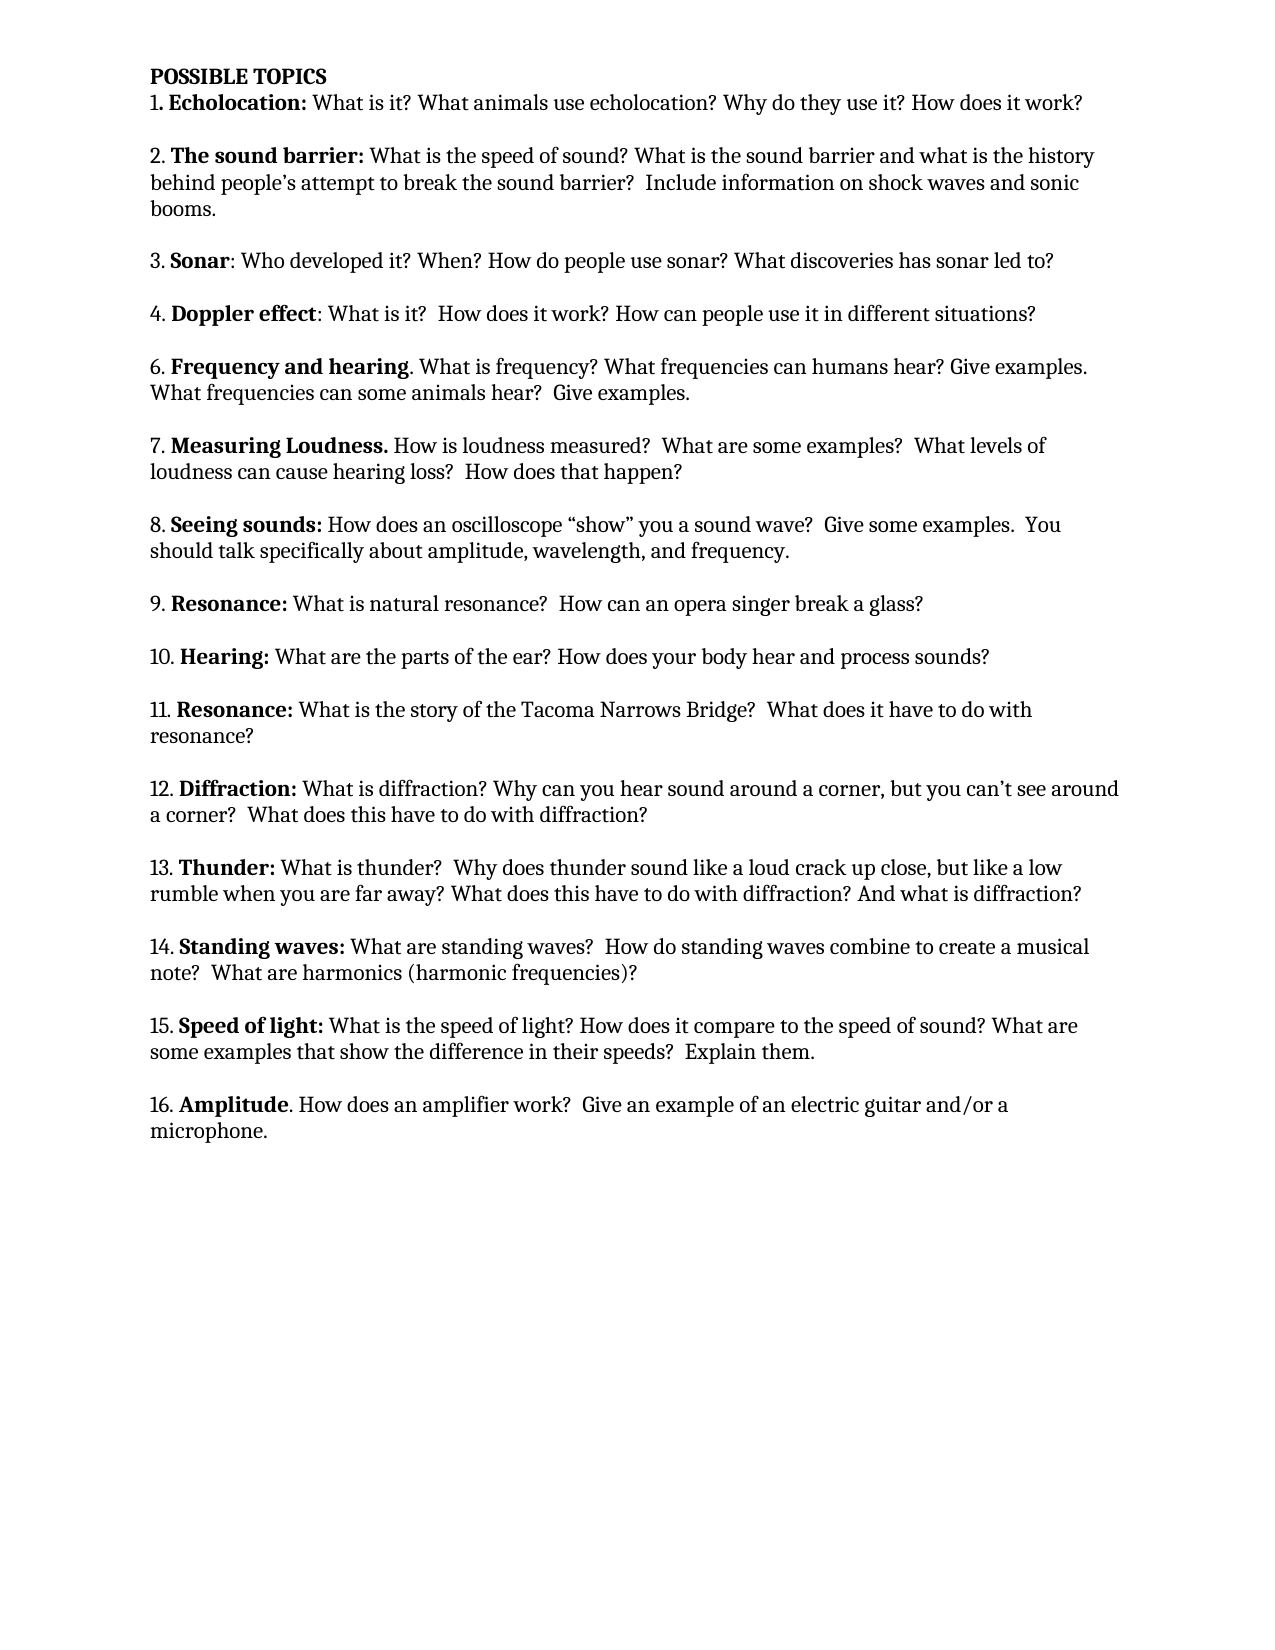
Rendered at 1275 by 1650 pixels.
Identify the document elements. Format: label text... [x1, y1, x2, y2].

text POSSIBLE TOPICS [150, 64, 1125, 90]
text 16. Amplitude. How does an amplifier work? Give an example of an electric guitar and/or a microphone. [150, 1092, 1125, 1144]
text 1. Echolocation: What is it? What animals use echolocation? Why do they use it? How does it work? [150, 90, 1125, 117]
text 8. Seeing sounds: How does an oscilloscope “show” you a sound wave? Give some examples. You should talk specifically about amplitude, wavelength, and frequency. [150, 512, 1125, 564]
text 13. Thunder: What is thunder? Why does thunder sound like a loud crack up close, but like a low rumble when you are far away? What does this have to do with diffraction? And what is diffraction? [150, 854, 1125, 907]
text 11. Resonance: What is the story of the Tacoma Narrows Bridge? What does it have to do with [150, 696, 1125, 723]
text 14. Standing waves: What are standing waves? How do standing waves combine to create a musical note? What are harmonics (harmonic frequencies)? [150, 933, 1125, 986]
text 3. Sonar: Who developed it? When? How do people use sonar? What discoveries has sonar led to? [150, 248, 1125, 275]
text resonance? [150, 723, 1125, 749]
text 4. Doppler effect: What is it? How does it work? How can people use it in different situations? [150, 301, 1125, 327]
text 9. Resonance: What is natural resonance? How can an opera singer break a glass? [150, 591, 1125, 617]
text 12. Diffraction: What is diffraction? Why can you hear sound around a corner, but you can’t see around a corner? What does this have to do with diffraction? [150, 775, 1125, 828]
text 6. Frequency and hearing. What is frequency? What frequencies can humans hear? Give examples. What frequencies can some animals hear? Give examples. [150, 354, 1125, 406]
text 2. The sound barrier: What is the speed of sound? What is the sound barrier and what is the history behind people’s attempt to break the sound barrier? Include information on shock waves and sonic booms. [150, 143, 1125, 222]
text 15. Speed of light: What is the speed of light? How does it compare to the speed of sound? What are some examples that show the difference in their speeds? Explain them. [150, 1013, 1125, 1065]
text 10. Hearing: What are the parts of the ear? How does your body hear and process sounds? [150, 644, 1125, 670]
text 7. Measuring Loudness. How is loudness measured? What are some examples? What levels of loudness can cause hearing loss? How does that happen? [150, 433, 1125, 486]
